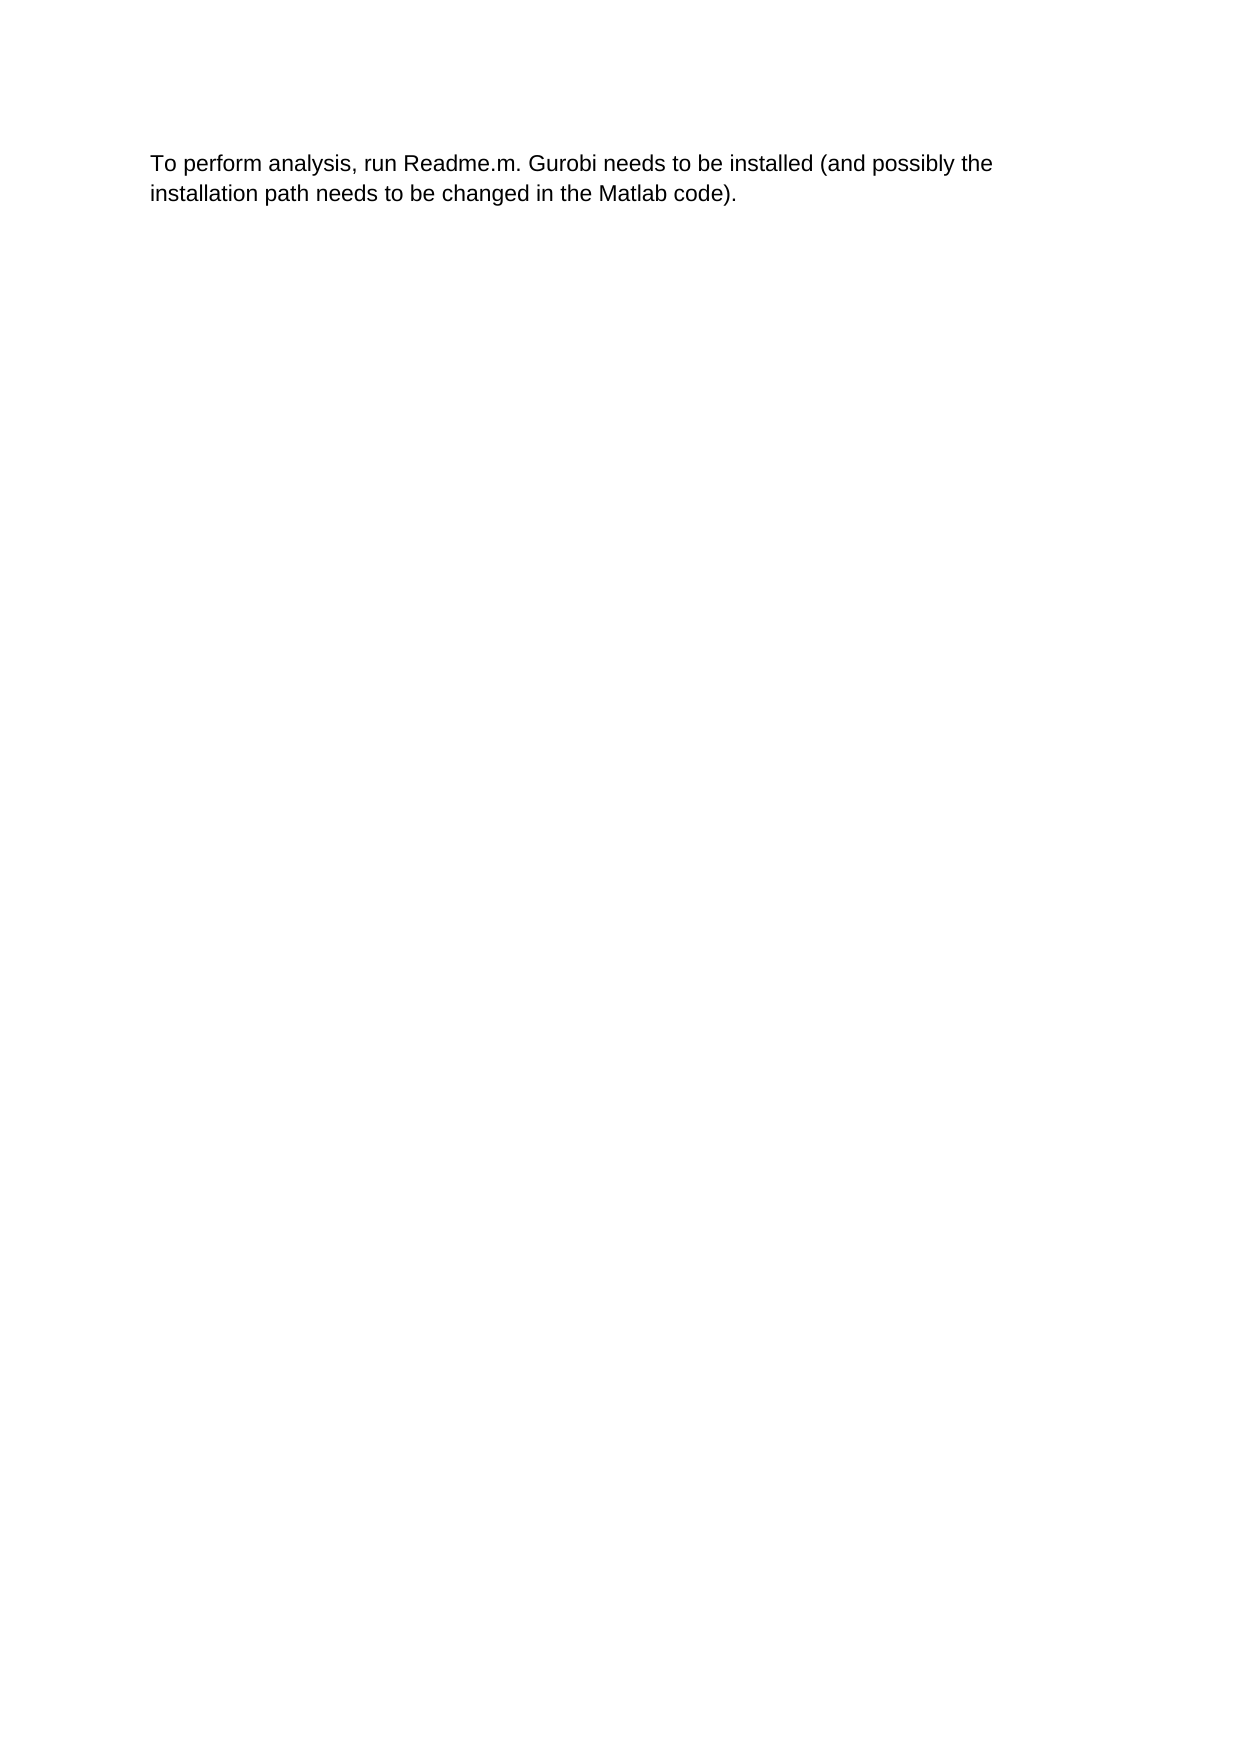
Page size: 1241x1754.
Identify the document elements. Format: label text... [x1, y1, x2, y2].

text To perform analysis, run Readme.m. Gurobi needs to be installed (and possibly the installation path needs to be changed in the Matlab code). [150, 150, 1090, 207]
